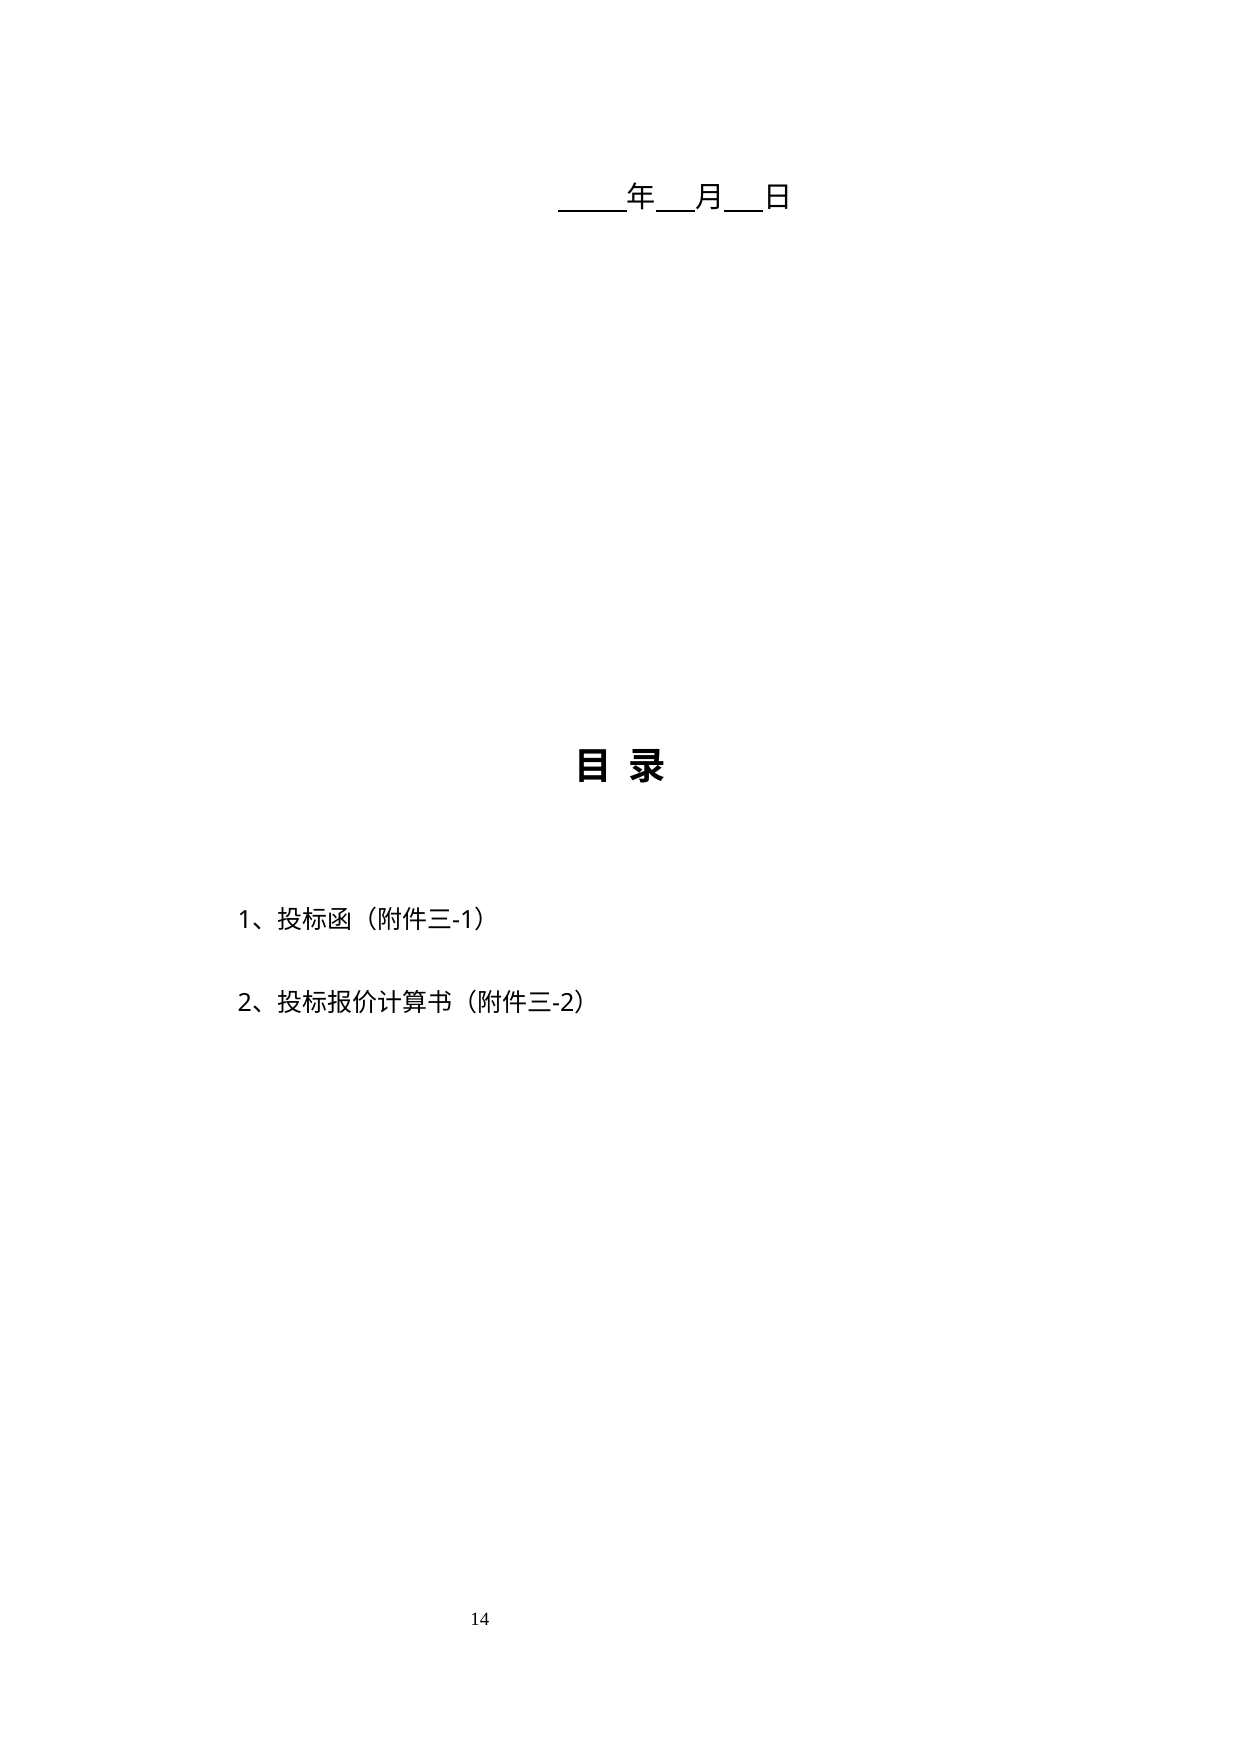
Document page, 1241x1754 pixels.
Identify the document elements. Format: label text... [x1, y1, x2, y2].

subtitle 目 录 [187, 731, 1053, 796]
subtitle 年 月 日 [187, 162, 1053, 227]
text 2、投标报价计算书（附件三-2） [187, 968, 1053, 1033]
text 1、投标函（附件三-1） [187, 885, 1053, 950]
